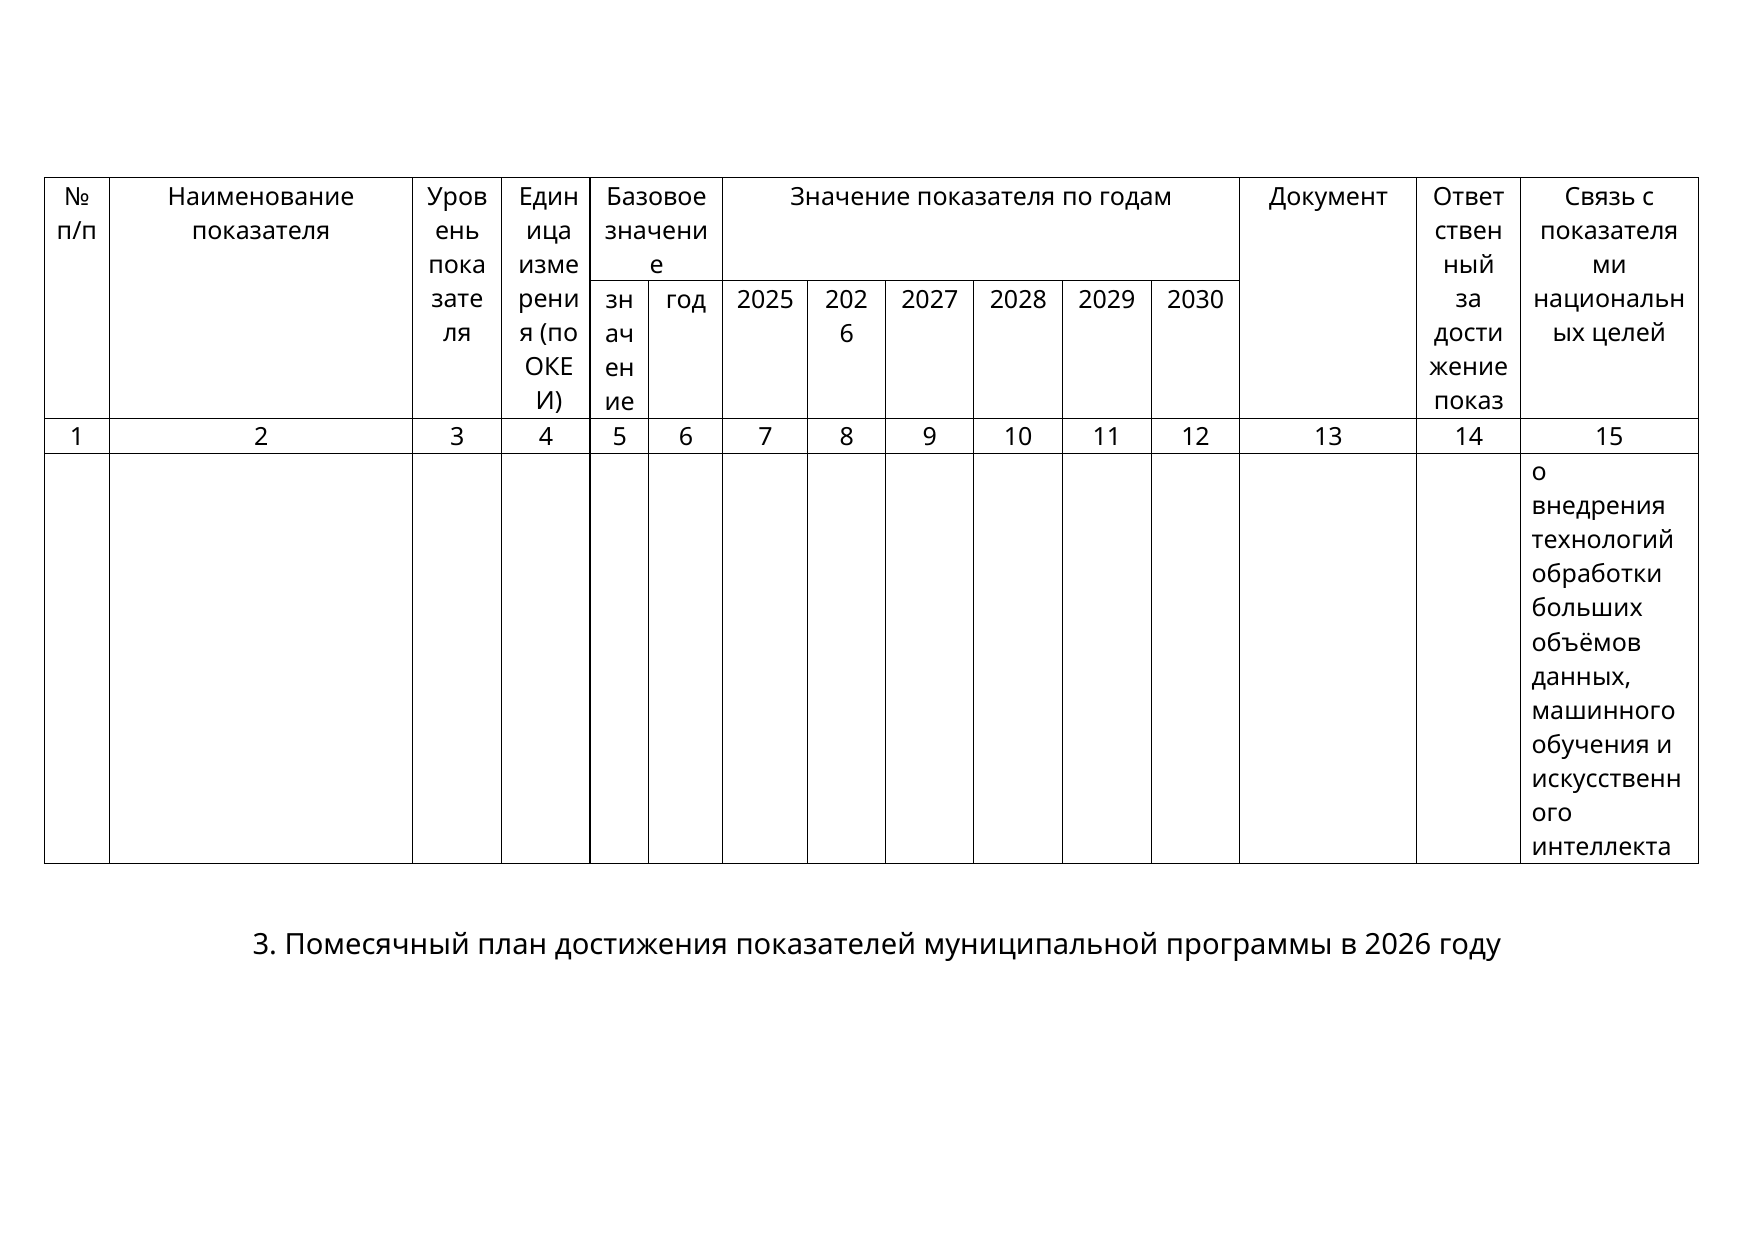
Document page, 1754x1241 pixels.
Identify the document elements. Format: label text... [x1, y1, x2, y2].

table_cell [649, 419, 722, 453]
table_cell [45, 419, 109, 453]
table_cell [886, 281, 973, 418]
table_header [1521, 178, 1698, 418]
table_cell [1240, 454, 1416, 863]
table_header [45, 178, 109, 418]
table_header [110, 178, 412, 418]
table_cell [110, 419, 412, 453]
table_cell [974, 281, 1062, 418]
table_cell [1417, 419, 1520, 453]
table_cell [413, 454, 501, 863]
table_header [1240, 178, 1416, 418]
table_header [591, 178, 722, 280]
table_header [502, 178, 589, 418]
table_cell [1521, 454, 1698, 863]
text 3. Помесячный план достижения показателей муниципальной программы в 2026 году [118, 923, 1636, 963]
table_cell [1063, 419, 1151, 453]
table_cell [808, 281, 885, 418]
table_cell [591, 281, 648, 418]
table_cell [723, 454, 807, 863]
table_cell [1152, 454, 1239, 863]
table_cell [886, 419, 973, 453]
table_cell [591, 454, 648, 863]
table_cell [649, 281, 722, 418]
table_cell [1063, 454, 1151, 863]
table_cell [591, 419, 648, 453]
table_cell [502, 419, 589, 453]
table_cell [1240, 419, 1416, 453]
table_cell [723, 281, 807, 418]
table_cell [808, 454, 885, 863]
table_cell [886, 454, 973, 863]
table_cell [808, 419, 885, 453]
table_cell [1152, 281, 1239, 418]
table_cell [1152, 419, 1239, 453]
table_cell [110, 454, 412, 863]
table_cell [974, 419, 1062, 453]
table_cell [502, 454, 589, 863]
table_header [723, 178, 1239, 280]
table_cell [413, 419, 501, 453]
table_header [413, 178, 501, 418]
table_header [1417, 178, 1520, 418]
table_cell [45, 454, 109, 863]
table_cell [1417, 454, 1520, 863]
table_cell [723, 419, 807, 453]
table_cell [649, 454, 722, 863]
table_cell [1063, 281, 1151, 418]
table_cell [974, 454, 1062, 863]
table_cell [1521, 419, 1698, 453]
